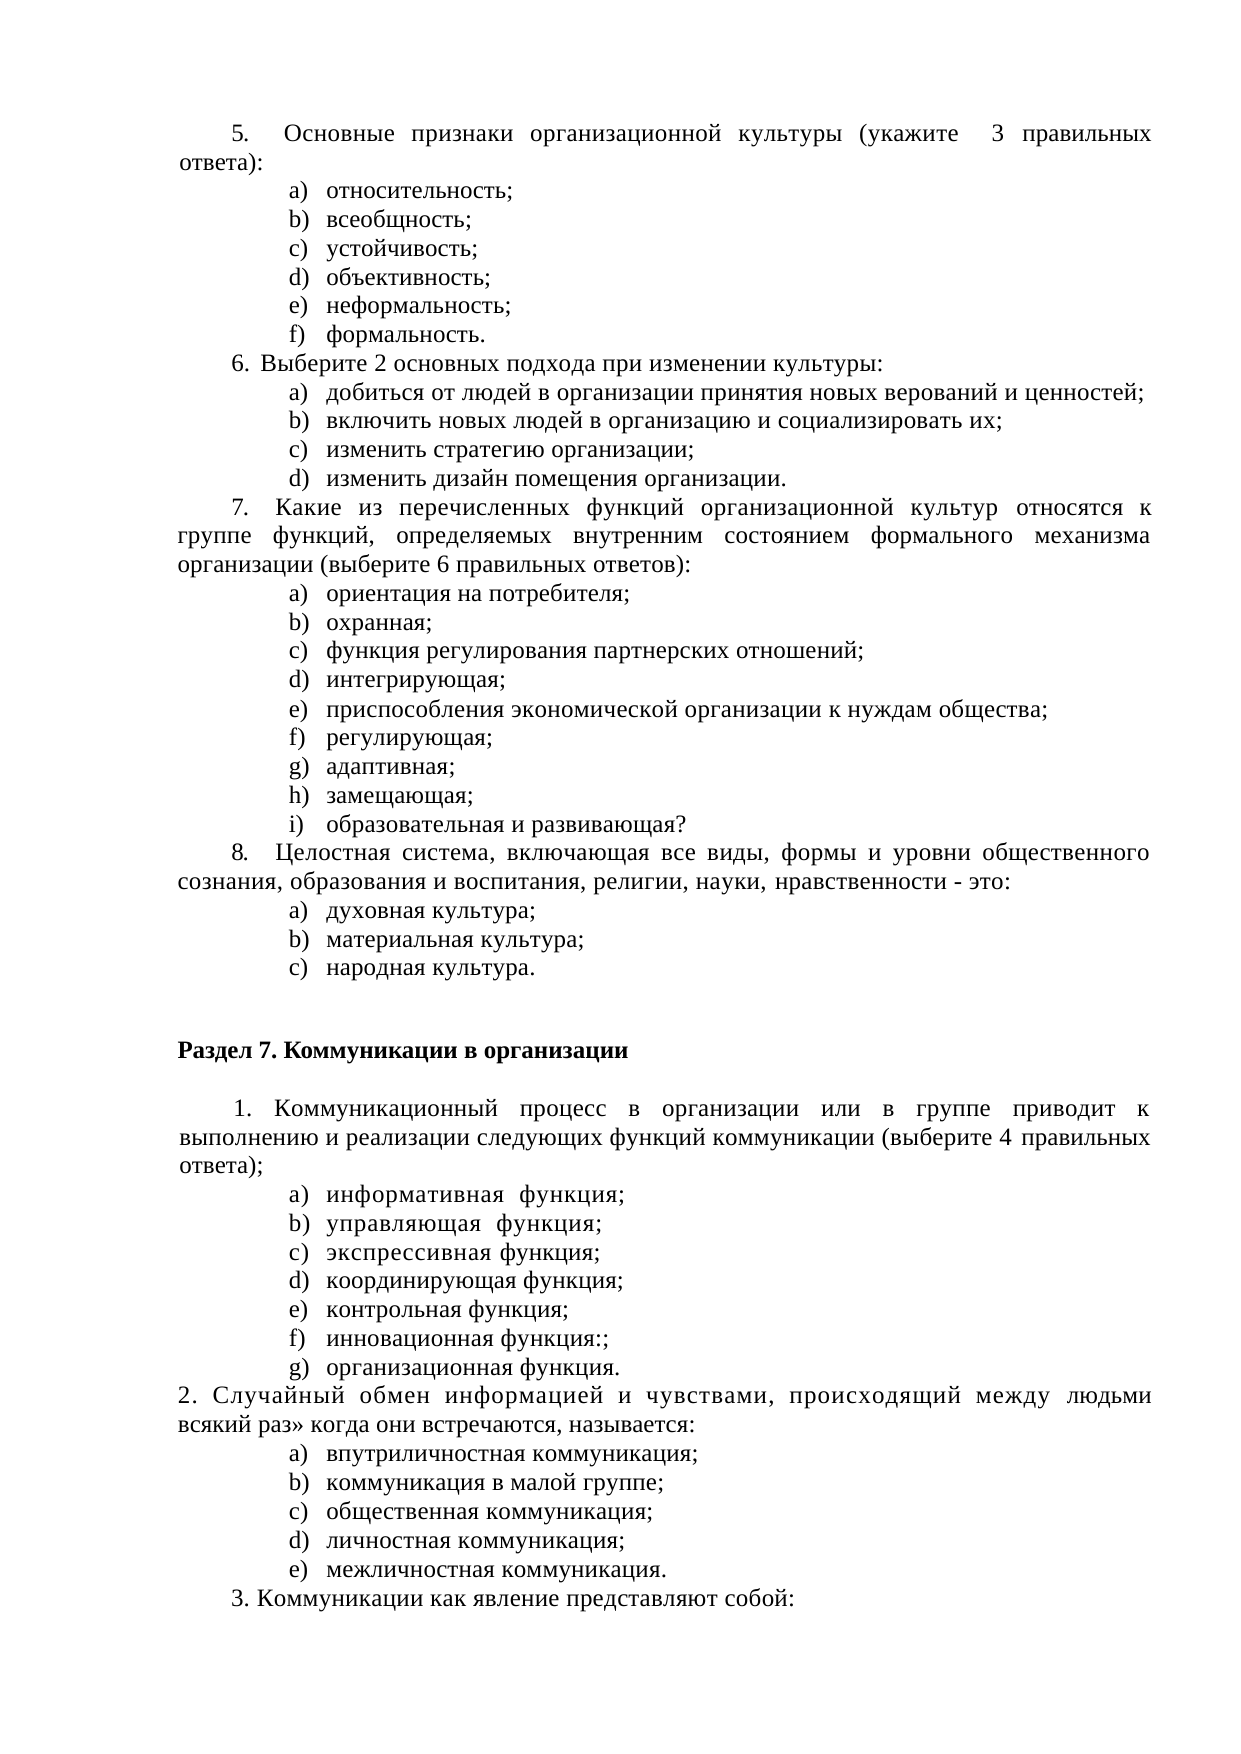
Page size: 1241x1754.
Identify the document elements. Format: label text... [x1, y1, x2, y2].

list адаптивная; [288, 751, 840, 780]
list включить новых людей в организацию и социализировать их; [288, 406, 1152, 434]
text 7. Какие из перечисленных функций организационной культур относятся к группе функций, определяемых внутренним состоянием формального механизма организации (выберите 6 правильных ответов): [177, 492, 1152, 578]
text 2. Случайный обмен информацией и чувствами, происходящий между людьми всякий раз» когда они встречаются, называется: [178, 1381, 1152, 1438]
list изменить дизайн помещения организации. [288, 463, 1152, 492]
list объективность; [288, 262, 1100, 291]
list информативная функция; [288, 1179, 1152, 1208]
list межличностная коммуникация. [288, 1554, 1152, 1583]
list регулирующая; [288, 722, 840, 751]
list материальная культура; [288, 924, 1152, 952]
list замещающая; [288, 780, 840, 809]
list контрольная функция; [288, 1294, 1152, 1323]
list образовательная и развивающая? [288, 809, 840, 837]
list формальность. [288, 319, 1100, 348]
list добиться от людей в организации принятия новых верований и ценностей; [288, 377, 1152, 406]
list впутриличностная коммуникация; [288, 1438, 1152, 1467]
text 8. Целостная система, включающая все виды, формы и уровни общественного сознания, образования и воспитания, религии, науки, нравственности - это: [177, 837, 1152, 895]
list интегрирующая; [288, 664, 1152, 693]
list относительность; [288, 176, 1100, 204]
text 6. Выберите 2 основных подхода при изменении культуры: [231, 348, 1152, 377]
list изменить стратегию организации; [288, 434, 1152, 463]
text 3. Коммуникации как явление представляют собой: [231, 1583, 1152, 1612]
list неформальность; [288, 291, 1100, 319]
list ориентация на потребителя; [288, 578, 1152, 607]
list устойчивость; [288, 233, 1100, 262]
subtitle Раздел 7. Коммуникации в организации [177, 1035, 1152, 1064]
list приспособления экономической организации к нуждам общества; [288, 694, 1152, 722]
list личностная коммуникация; [288, 1525, 1152, 1554]
list организационная функция. [288, 1352, 1152, 1381]
list духовная культура; [288, 895, 1152, 924]
list коммуникация в малой группе; [288, 1467, 1152, 1496]
list всеобщность; [288, 204, 1100, 233]
list инновационная функция:; [288, 1323, 1152, 1352]
list экспрессивная функция; [288, 1237, 1152, 1266]
list координирующая функция; [288, 1266, 1152, 1294]
list функция регулирования партнерских отношений; [288, 636, 1152, 664]
text 1. Коммуникационный процесс в организации или в группе приводит к выполнению и реализации следующих функций коммуникации (выберите 4 правильных ответа); [179, 1093, 1151, 1179]
text 5. Основные признаки организационной культуры (укажите 3 правильных ответа): [179, 118, 1152, 176]
list управляющая функция; [288, 1208, 1152, 1237]
list охранная; [288, 607, 1152, 636]
list общественная коммуникация; [288, 1496, 1152, 1525]
list народная культура. [288, 952, 1152, 981]
